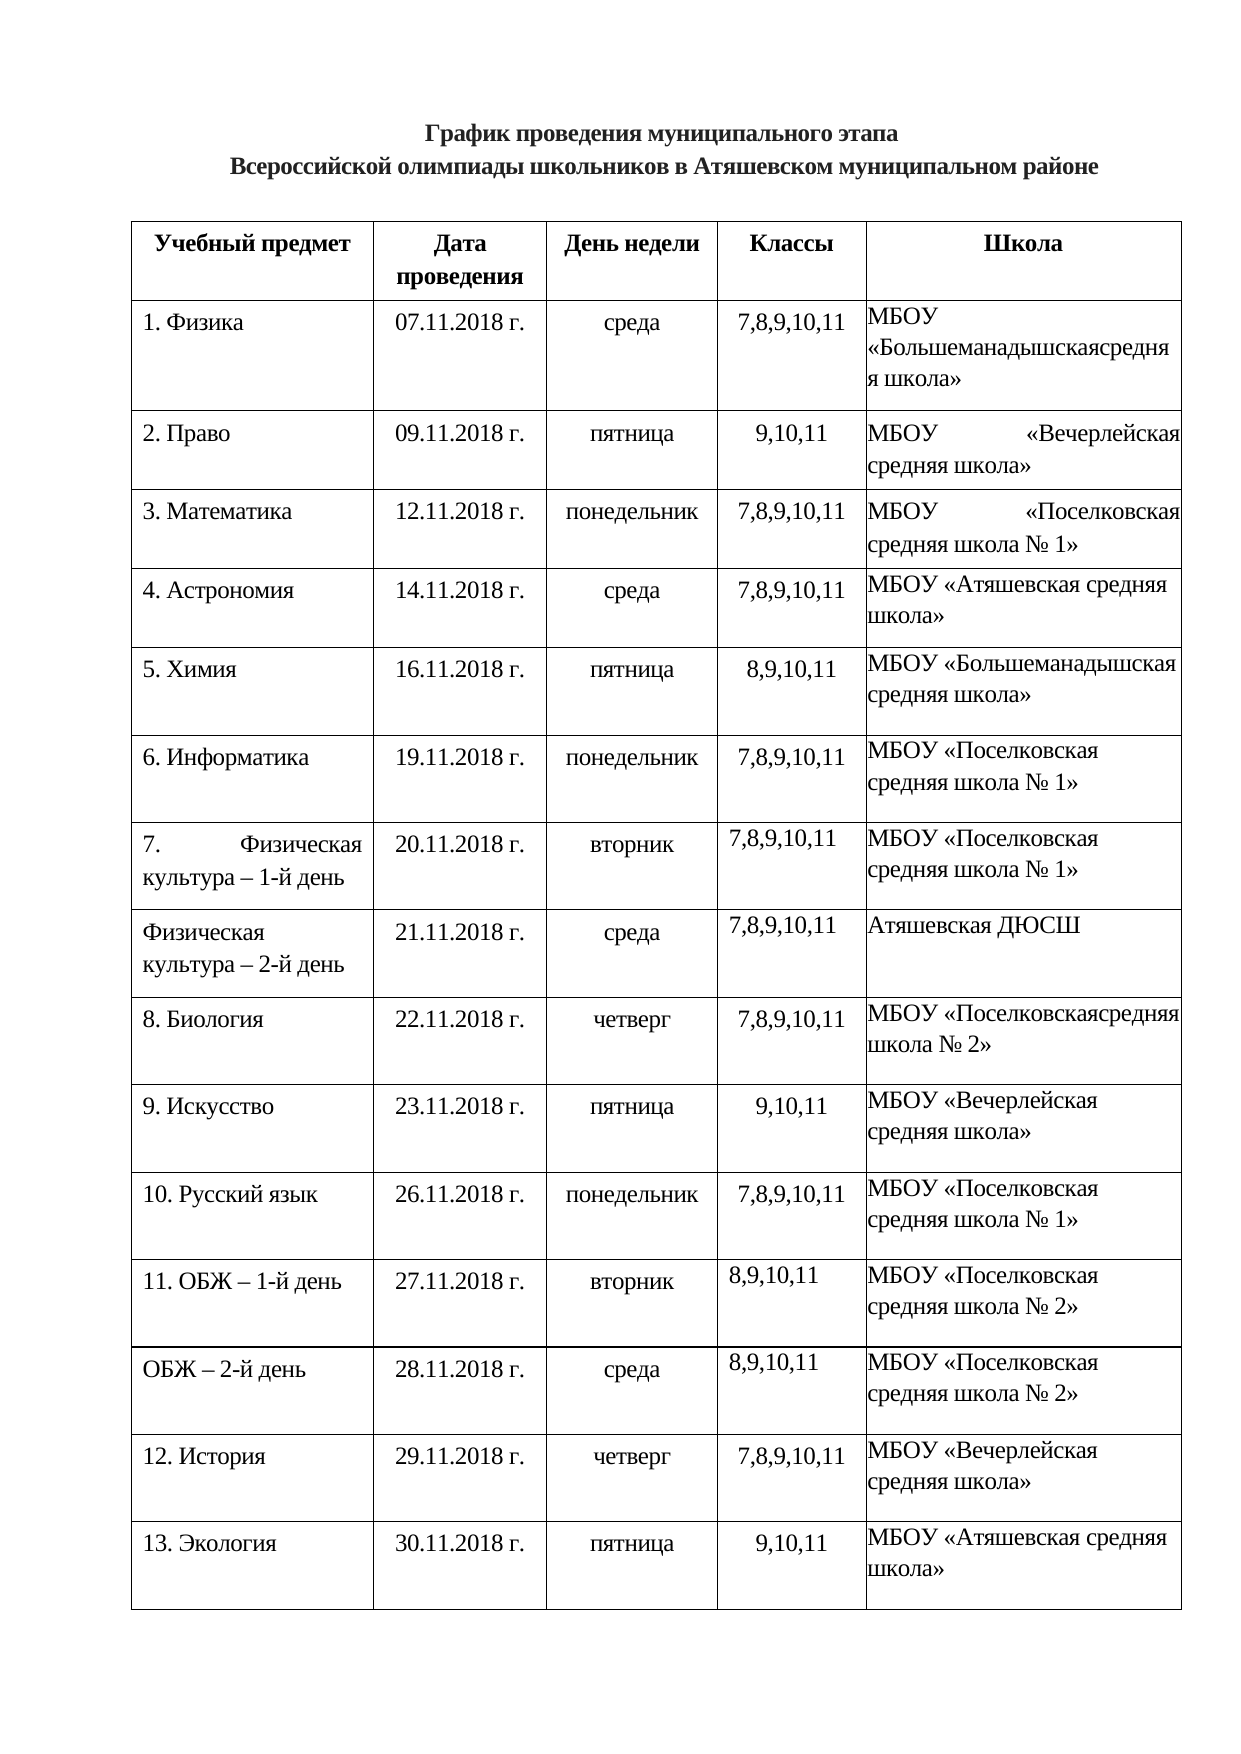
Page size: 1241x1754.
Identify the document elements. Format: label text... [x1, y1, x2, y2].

table_cell 22.11.2018 г. [374, 998, 546, 1084]
table_cell 20.11.2018 г. [374, 823, 546, 909]
table_cell МБОУ «Поселковская средняя школа № 1» [867, 490, 1181, 568]
table_cell МБОУ «Поселковская средняя школа № 2» [867, 1348, 1181, 1434]
table_cell 8,9,10,11 [718, 1260, 866, 1346]
table_cell 13. Экология [132, 1522, 373, 1608]
table_header Школа [867, 222, 1181, 300]
table_header День недели [547, 222, 717, 300]
table_cell 5. Химия [132, 648, 373, 734]
table_cell 7,8,9,10,11 [718, 1173, 866, 1259]
table_cell 21.11.2018 г. [374, 910, 546, 997]
table_cell 2. Право [132, 411, 373, 489]
table_cell пятница [547, 1085, 717, 1172]
table_cell 26.11.2018 г. [374, 1173, 546, 1259]
table_cell 9,10,11 [718, 1522, 866, 1608]
table_cell МБОУ «Поселковская средняя школа № 1» [867, 736, 1181, 822]
table_cell МБОУ «Вечерлейская средняя школа» [867, 1085, 1181, 1172]
table_cell 9. Искусство [132, 1085, 373, 1172]
table_cell 7,8,9,10,11 [718, 736, 866, 822]
table_cell пятница [547, 648, 717, 734]
table_cell 7,8,9,10,11 [718, 998, 866, 1084]
table_cell понедельник [547, 736, 717, 822]
table_cell 29.11.2018 г. [374, 1435, 546, 1521]
table_cell 7,8,9,10,11 [718, 569, 866, 647]
table_cell МБОУ «Поселковскаясредняя школа № 2» [867, 998, 1181, 1084]
table_header Классы [718, 222, 866, 300]
table_cell вторник [547, 823, 717, 909]
table_cell МБОУ «Поселковская средняя школа № 1» [867, 823, 1181, 909]
table_header Учебный предмет [132, 222, 373, 300]
table_cell 10. Русский язык [132, 1173, 373, 1259]
table_cell МБОУ «Поселковская средняя школа № 2» [867, 1260, 1181, 1346]
text График проведения муниципального этапа Всероссийской олимпиады школьников в Атяшевском муниципальном районе [177, 118, 1152, 179]
table_cell 8,9,10,11 [718, 1348, 866, 1434]
table_cell 12. История [132, 1435, 373, 1521]
table_cell 27.11.2018 г. [374, 1260, 546, 1346]
table_cell 07.11.2018 г. [374, 301, 546, 410]
table_cell 16.11.2018 г. [374, 648, 546, 734]
table_cell 09.11.2018 г. [374, 411, 546, 489]
table_cell 7,8,9,10,11 [718, 823, 866, 909]
table_cell МБОУ «Большеманадышскаясредняя школа» [867, 301, 1181, 410]
table_cell МБОУ «Вечерлейская средняя школа» [867, 411, 1181, 489]
table_header Дата проведения [374, 222, 546, 300]
table_cell 23.11.2018 г. [374, 1085, 546, 1172]
table_cell 6. Информатика [132, 736, 373, 822]
table_cell МБОУ «Поселковская средняя школа № 1» [867, 1173, 1181, 1259]
table_cell четверг [547, 998, 717, 1084]
table_cell среда [547, 569, 717, 647]
table_cell 8,9,10,11 [718, 648, 866, 734]
table_cell Атяшевская ДЮСШ [867, 910, 1181, 997]
table_cell Физическая культура – 2-й день [132, 910, 373, 997]
table_cell 9,10,11 [718, 411, 866, 489]
table_cell 7,8,9,10,11 [718, 1435, 866, 1521]
table_cell МБОУ «Атяшевская средняя школа» [867, 569, 1181, 647]
table_cell 7,8,9,10,11 [718, 301, 866, 410]
table_cell МБОУ «Атяшевская средняя школа» [867, 1522, 1181, 1608]
table_cell ОБЖ – 2-й день [132, 1348, 373, 1434]
table_cell понедельник [547, 490, 717, 568]
table_cell 7,8,9,10,11 [718, 910, 866, 997]
table_cell МБОУ «Большеманадышская средняя школа» [867, 648, 1181, 734]
table_cell 28.11.2018 г. [374, 1348, 546, 1434]
table_cell среда [547, 301, 717, 410]
table_cell 7. Физическая культура – 1-й день [132, 823, 373, 909]
table_cell 9,10,11 [718, 1085, 866, 1172]
table_cell пятница [547, 1522, 717, 1608]
table_cell МБОУ «Вечерлейская средняя школа» [867, 1435, 1181, 1521]
table_cell 1. Физика [132, 301, 373, 410]
table_cell понедельник [547, 1173, 717, 1259]
table_cell среда [547, 1348, 717, 1434]
table_cell 12.11.2018 г. [374, 490, 546, 568]
table_cell пятница [547, 411, 717, 489]
table_cell 4. Астрономия [132, 569, 373, 647]
table_cell среда [547, 910, 717, 997]
table_cell 14.11.2018 г. [374, 569, 546, 647]
table_cell 3. Математика [132, 490, 373, 568]
table_cell 8. Биология [132, 998, 373, 1084]
table_cell вторник [547, 1260, 717, 1346]
table_cell 11. ОБЖ – 1-й день [132, 1260, 373, 1346]
table_cell четверг [547, 1435, 717, 1521]
table_cell 30.11.2018 г. [374, 1522, 546, 1608]
table_cell 7,8,9,10,11 [718, 490, 866, 568]
table_cell 19.11.2018 г. [374, 736, 546, 822]
